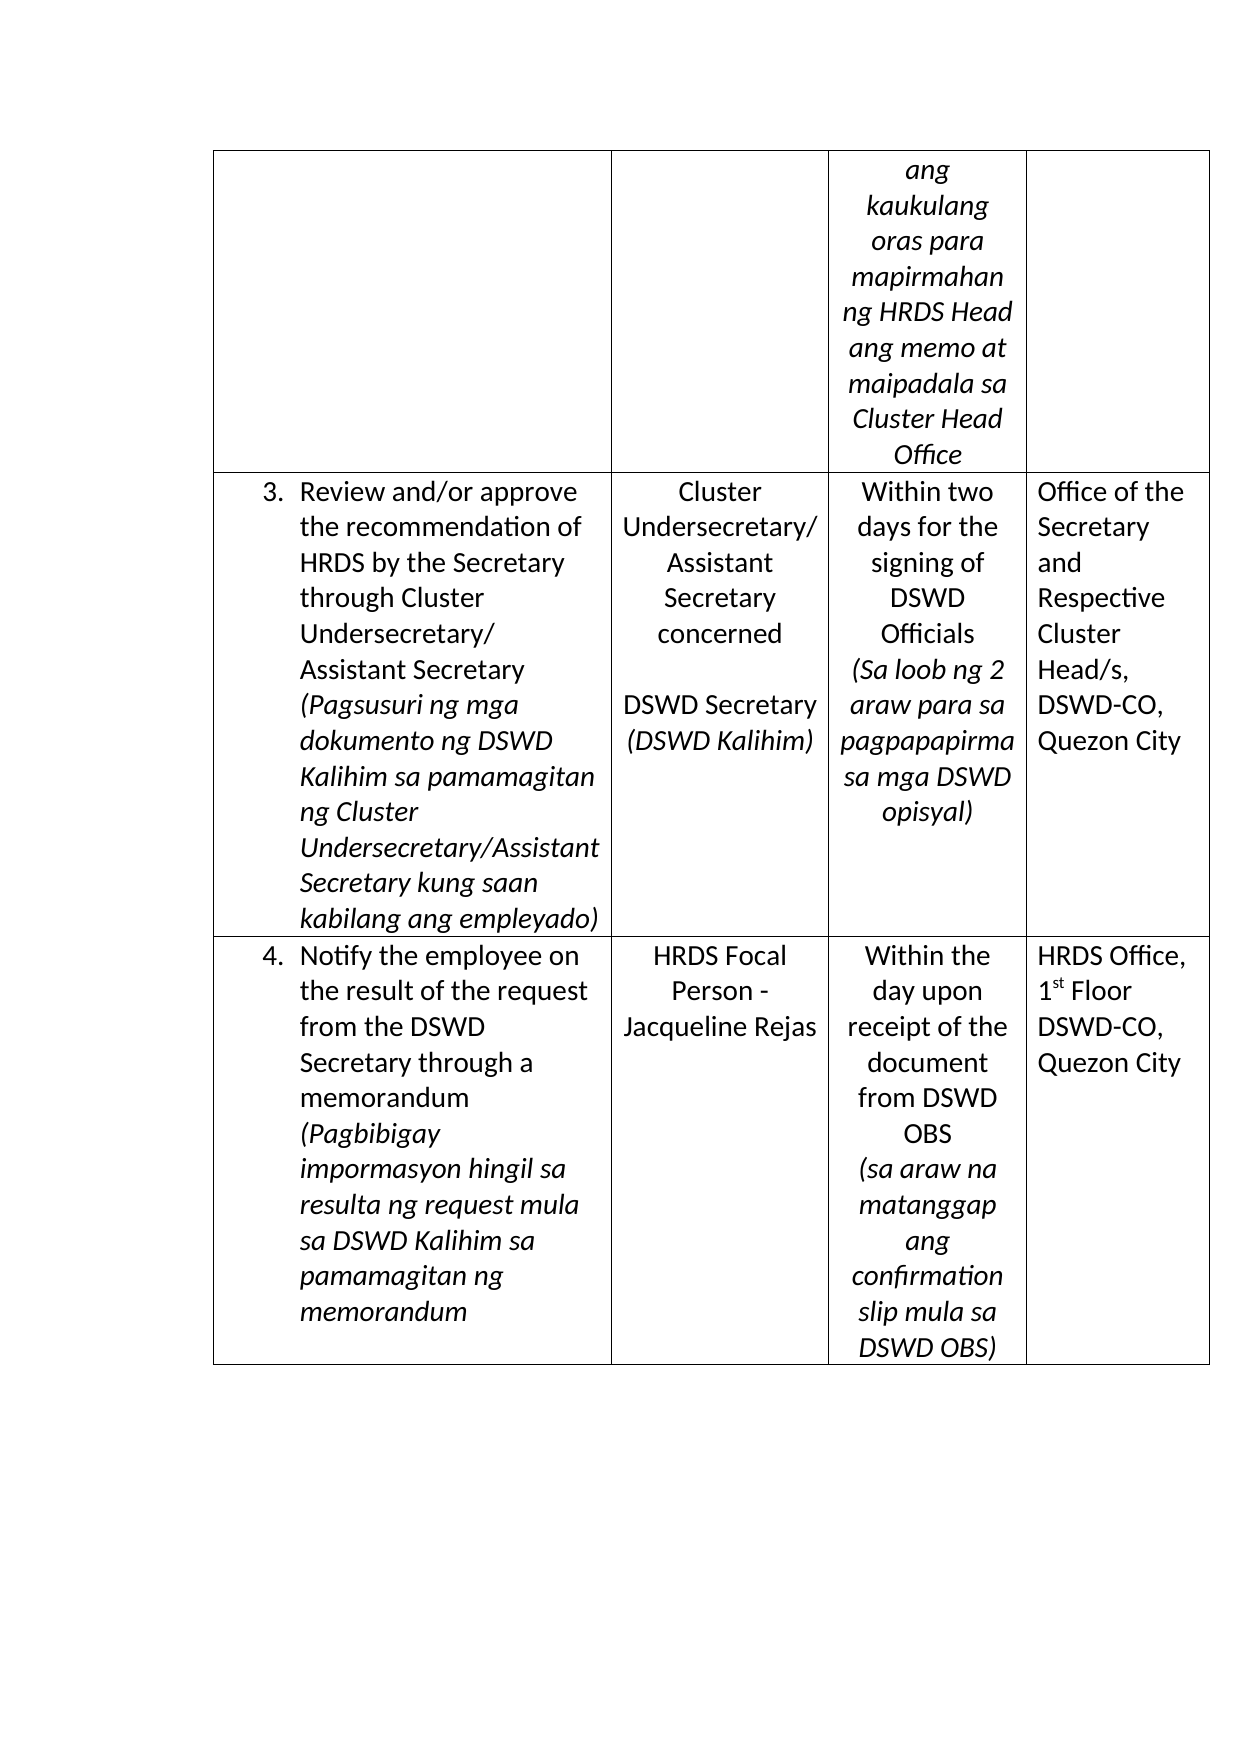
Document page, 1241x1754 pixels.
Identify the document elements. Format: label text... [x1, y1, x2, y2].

table_cell Notify the employee on the result of the request from the DSWD Secretary through a memorandum (Pagbibigay impormasyon hingil sa resulta ng request mula sa DSWD Kalihim sa pamamagitan ng memorandum [214, 937, 611, 1364]
table_cell HRDS Focal Person - Jacqueline Rejas [612, 937, 828, 1364]
table_cell Within the day upon receipt of the document from DSWD OBS (sa araw na matanggap ang confirmation slip mula sa DSWD OBS) [829, 937, 1026, 1364]
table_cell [1027, 151, 1209, 472]
table_cell Review and/or approve the recommendation of HRDS by the Secretary through Cluster Undersecretary/ Assistant Secretary (Pagsusuri ng mga dokumento ng DSWD Kalihim sa pamamagitan ng Cluster Undersecretary/Assistant Secretary kung saan kabilang ang empleyado) [214, 473, 611, 936]
table_cell Within two days for the signing of DSWD Officials (Sa loob ng 2 araw para sa pagpapapirma sa mga DSWD opisyal) [829, 473, 1026, 936]
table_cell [612, 151, 828, 472]
table_cell HRDS Office, 1st Floor DSWD-CO, Quezon City [1027, 937, 1209, 1364]
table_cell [214, 151, 611, 472]
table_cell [829, 151, 1026, 472]
table_cell Office of the Secretary and Respective Cluster Head/s, DSWD-CO, Quezon City [1027, 473, 1209, 936]
table_cell Cluster Undersecretary/ Assistant Secretary concerned DSWD Secretary (DSWD Kalihim) [612, 473, 828, 936]
